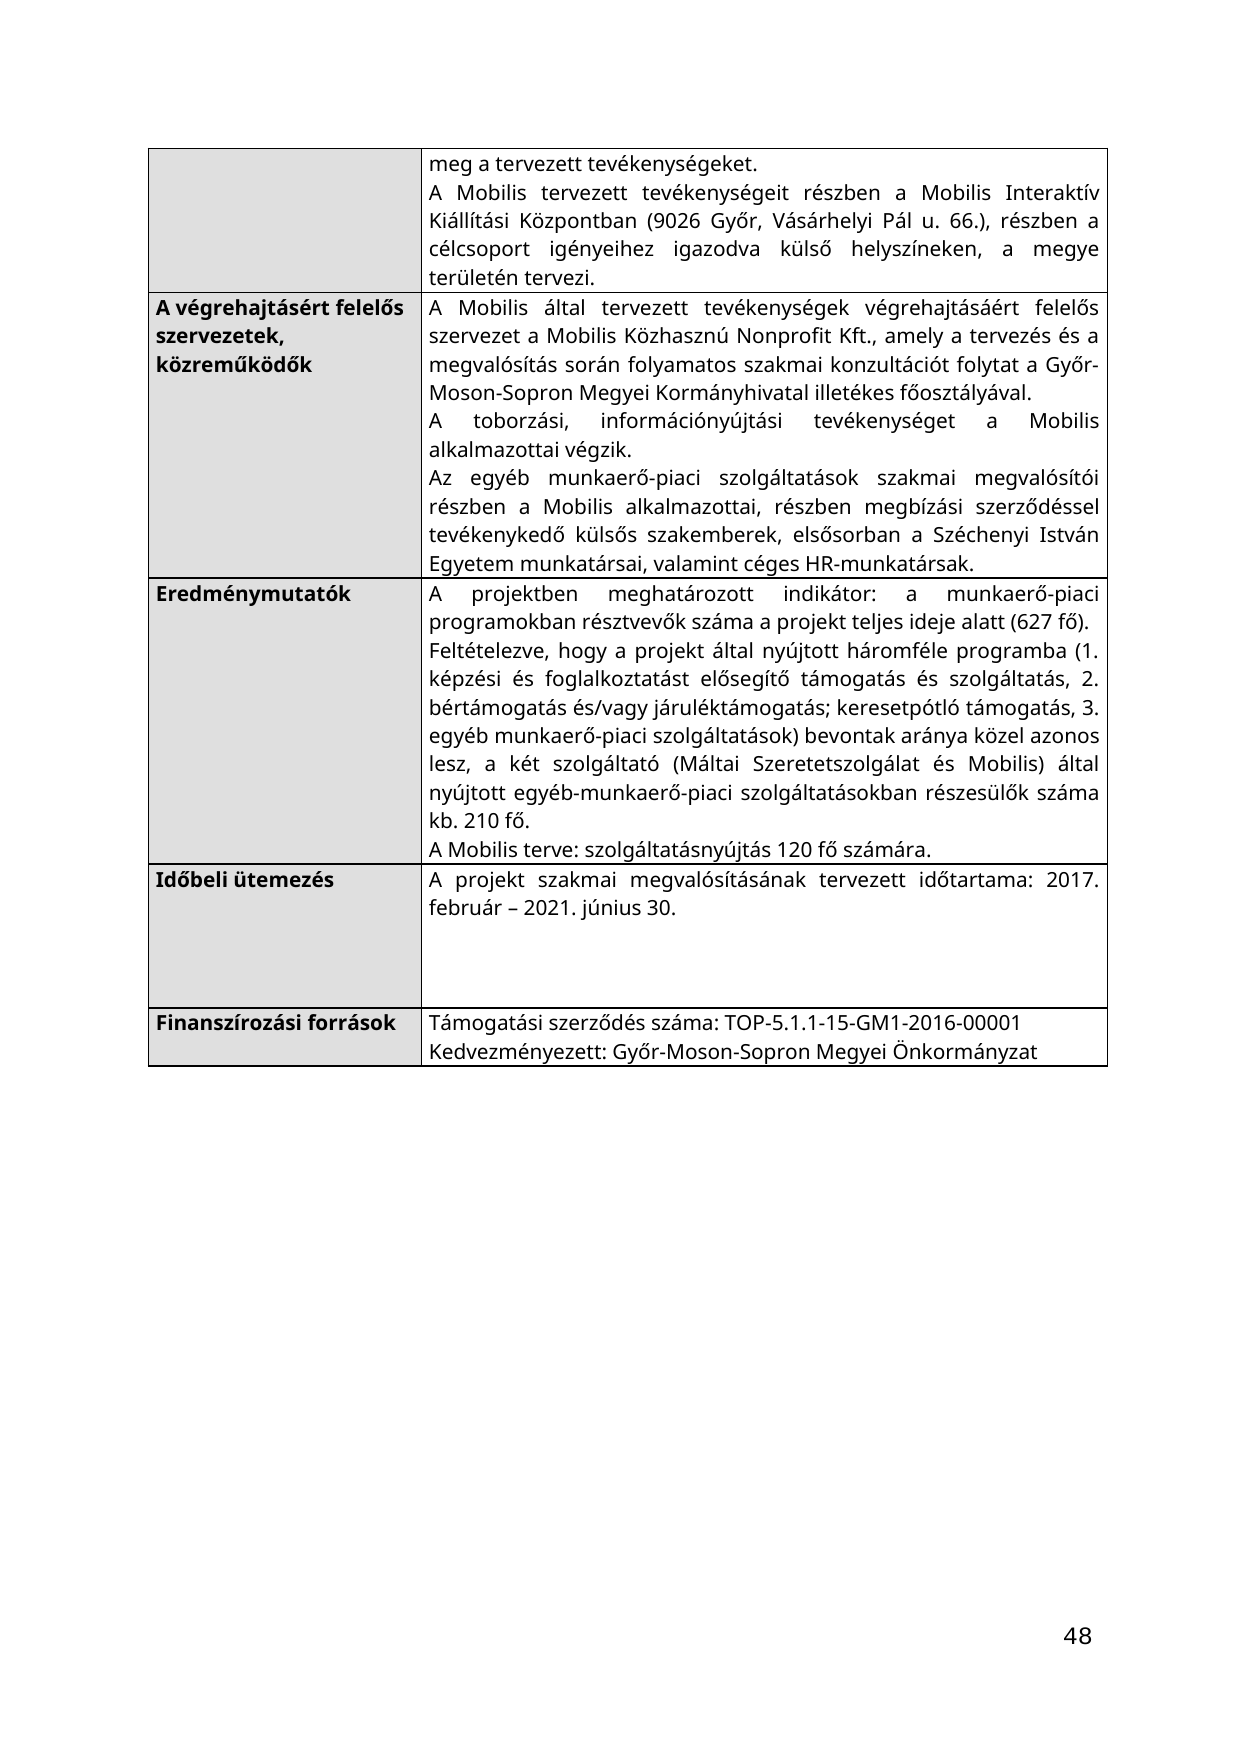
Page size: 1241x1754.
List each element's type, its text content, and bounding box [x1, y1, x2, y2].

table_cell A projekt szakmai megvalósításának tervezett időtartama: 2017. február – 2021. június 30. [422, 865, 1107, 1007]
table_cell Támogatási szerződés száma: TOP-5.1.1-15-GM1-2016-00001 Kedvezményezett: Győr-Moson-Sopron Megyei Önkormányzat [422, 1009, 1107, 1065]
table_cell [149, 149, 421, 291]
table_cell A Mobilis által tervezett tevékenységek végrehajtásáért felelős szervezet a Mobilis Közhasznú Nonprofit Kft., amely a tervezés és a megvalósítás során folyamatos szakmai konzultációt folytat a Győr-Moson-Sopron Megyei Kormányhivatal illetékes főosztályával. A toborzási, információnyújtási tevékenységet a Mobilis alkalmazottai végzik. Az egyéb munkaerő-piaci szolgáltatások szakmai megvalósítói részben a Mobilis alkalmazottai, részben megbízási szerződéssel tevékenykedő külsős szakemberek, elsősorban a Széchenyi István Egyetem munkatársai, valamint céges HR-munkatársak. [422, 293, 1107, 577]
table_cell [422, 149, 1107, 291]
table_cell Eredménymutatók [149, 579, 421, 863]
table_cell Finanszírozási források [149, 1009, 421, 1065]
table_cell Időbeli ütemezés [149, 865, 421, 1007]
table_cell A végrehajtásért felelős szervezetek, közreműködők [149, 293, 421, 577]
table_cell A projektben meghatározott indikátor: a munkaerő-piaci programokban résztvevők száma a projekt teljes ideje alatt (627 fő). Feltételezve, hogy a projekt által nyújtott háromféle programba (1. képzési és foglalkoztatást elősegítő támogatás és szolgáltatás, 2. bértámogatás és/vagy járuléktámogatás; keresetpótló támogatás, 3. egyéb munkaerő-piaci szolgáltatások) bevontak aránya közel azonos lesz, a két szolgáltató (Máltai Szeretetszolgálat és Mobilis) által nyújtott egyéb-munkaerő-piaci szolgáltatásokban részesülők száma kb. 210 fő. A Mobilis terve: szolgáltatásnyújtás 120 fő számára. [422, 579, 1107, 863]
